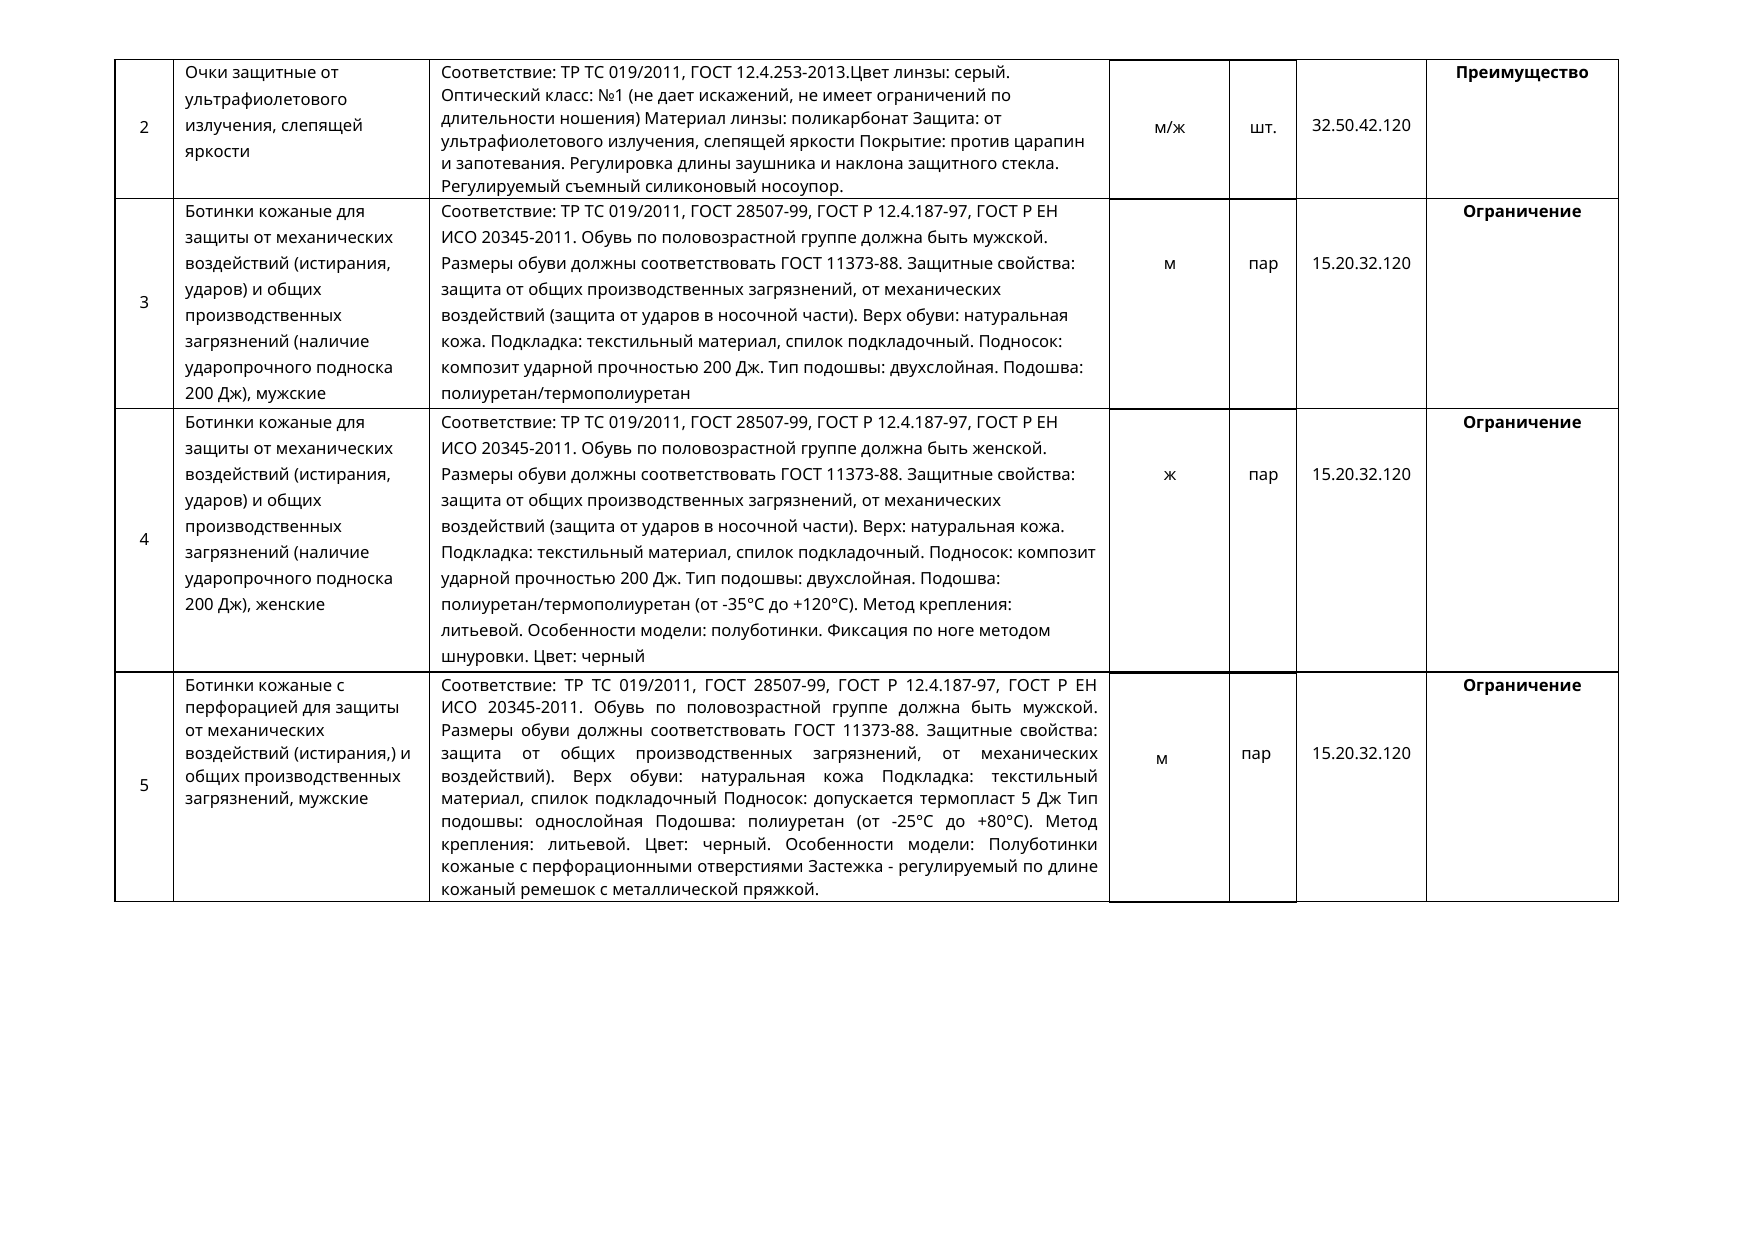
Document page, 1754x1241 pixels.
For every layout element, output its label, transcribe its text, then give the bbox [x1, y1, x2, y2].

table_cell Ботинки кожаные с перфорацией для защиты от механических воздействий (истирания,) и общих производственных загрязнений, мужские [174, 673, 429, 901]
table_cell м [1110, 200, 1229, 408]
table_cell Ограничение [1427, 199, 1618, 408]
table_cell Ботинки кожаные для защиты от механических воздействий (истирания, ударов) и общих производственных загрязнений (наличие ударопрочного подноска 200 Дж), женские [174, 409, 429, 671]
table_cell 32.50.42.120 [1297, 60, 1426, 197]
table_cell Очки защитные от ультрафиолетового излучения, слепящей яркости [174, 60, 429, 197]
table_cell 2 [116, 60, 173, 197]
table_cell пар [1230, 200, 1296, 408]
table_cell Ботинки кожаные для защиты от механических воздействий (истирания, ударов) и общих производственных загрязнений (наличие ударопрочного подноска 200 Дж), мужские [174, 199, 429, 408]
table_cell шт. [1230, 61, 1296, 197]
table_cell 15.20.32.120 [1297, 199, 1426, 408]
table_cell Преимущество [1427, 60, 1618, 197]
table_cell м [1110, 674, 1229, 901]
table_cell пар [1230, 410, 1296, 671]
table_cell 15.20.32.120 [1297, 673, 1426, 901]
table_cell 4 [116, 409, 173, 671]
table_cell ж [1110, 410, 1229, 671]
table_cell 15.20.32.120 [1297, 409, 1426, 671]
table_cell Соответствие: ТР ТС 019/2011, ГОСТ 28507-99, ГОСТ Р 12.4.187-97, ГОСТ Р ЕН ИСО 20345-2011. Обувь по половозрастной группе должна быть мужской. Размеры обуви должны соответствовать ГОСТ 11373-88. Защитные свойства: защита от общих производственных загрязнений, от механических воздействий). Верх обуви: натуральная кожа Подкладка: текстильный материал, спилок подкладочный Подносок: допускается термопласт 5 Дж Тип подошвы: однослойная Подошва: полиуретан (от -25°C до +80°C). Метод крепления: литьевой. Цвет: черный. Особенности модели: Полуботинки кожаные с перфорационными отверстиями Застежка - регулируемый по длине кожаный ремешок с металлической пряжкой. [430, 673, 1109, 901]
table_cell Соответствие: ТР ТС 019/2011, ГОСТ 28507-99, ГОСТ Р 12.4.187-97, ГОСТ Р ЕН ИСО 20345-2011. Обувь по половозрастной группе должна быть женской. Размеры обуви должны соответствовать ГОСТ 11373-88. Защитные свойства: защита от общих производственных загрязнений, от механических воздействий (защита от ударов в носочной части). Верх: натуральная кожа. Подкладка: текстильный материал, спилок подкладочный. Подносок: композит ударной прочностью 200 Дж. Тип подошвы: двухслойная. Подошва: полиуретан/термополиуретан (от -35°C до +120°C). Метод крепления: литьевой. Особенности модели: полуботинки. Фиксация по ноге методом шнуровки. Цвет: черный [430, 409, 1109, 671]
table_cell 3 [116, 199, 173, 408]
table_cell Соответствие: ТР ТС 019/2011, ГОСТ 28507-99, ГОСТ Р 12.4.187-97, ГОСТ Р ЕН ИСО 20345-2011. Обувь по половозрастной группе должна быть мужской. Размеры обуви должны соответствовать ГОСТ 11373-88. Защитные свойства: защита от общих производственных загрязнений, от механических воздействий (защита от ударов в носочной части). Верх обуви: натуральная кожа. Подкладка: текстильный материал, спилок подкладочный. Подносок: композит ударной прочностью 200 Дж. Тип подошвы: двухслойная. Подошва: полиуретан/термополиуретан [430, 199, 1109, 408]
table_cell Ограничение [1427, 673, 1618, 901]
table_cell Соответствие: ТР ТС 019/2011, ГОСТ 12.4.253-2013.Цвет линзы: серый. Оптический класс: №1 (не дает искажений, не имеет ограничений по длительности ношения) Материал линзы: поликарбонат Защита: от ультрафиолетового излучения, слепящей яркости Покрытие: против царапин и запотевания. Регулировка длины заушника и наклона защитного стекла. Регулируемый съемный силиконовый носоупор. [430, 60, 1109, 197]
table_cell 5 [116, 673, 173, 901]
table_cell пар [1230, 674, 1296, 901]
table_cell м/ж [1110, 61, 1229, 197]
table_cell Ограничение [1427, 409, 1618, 671]
